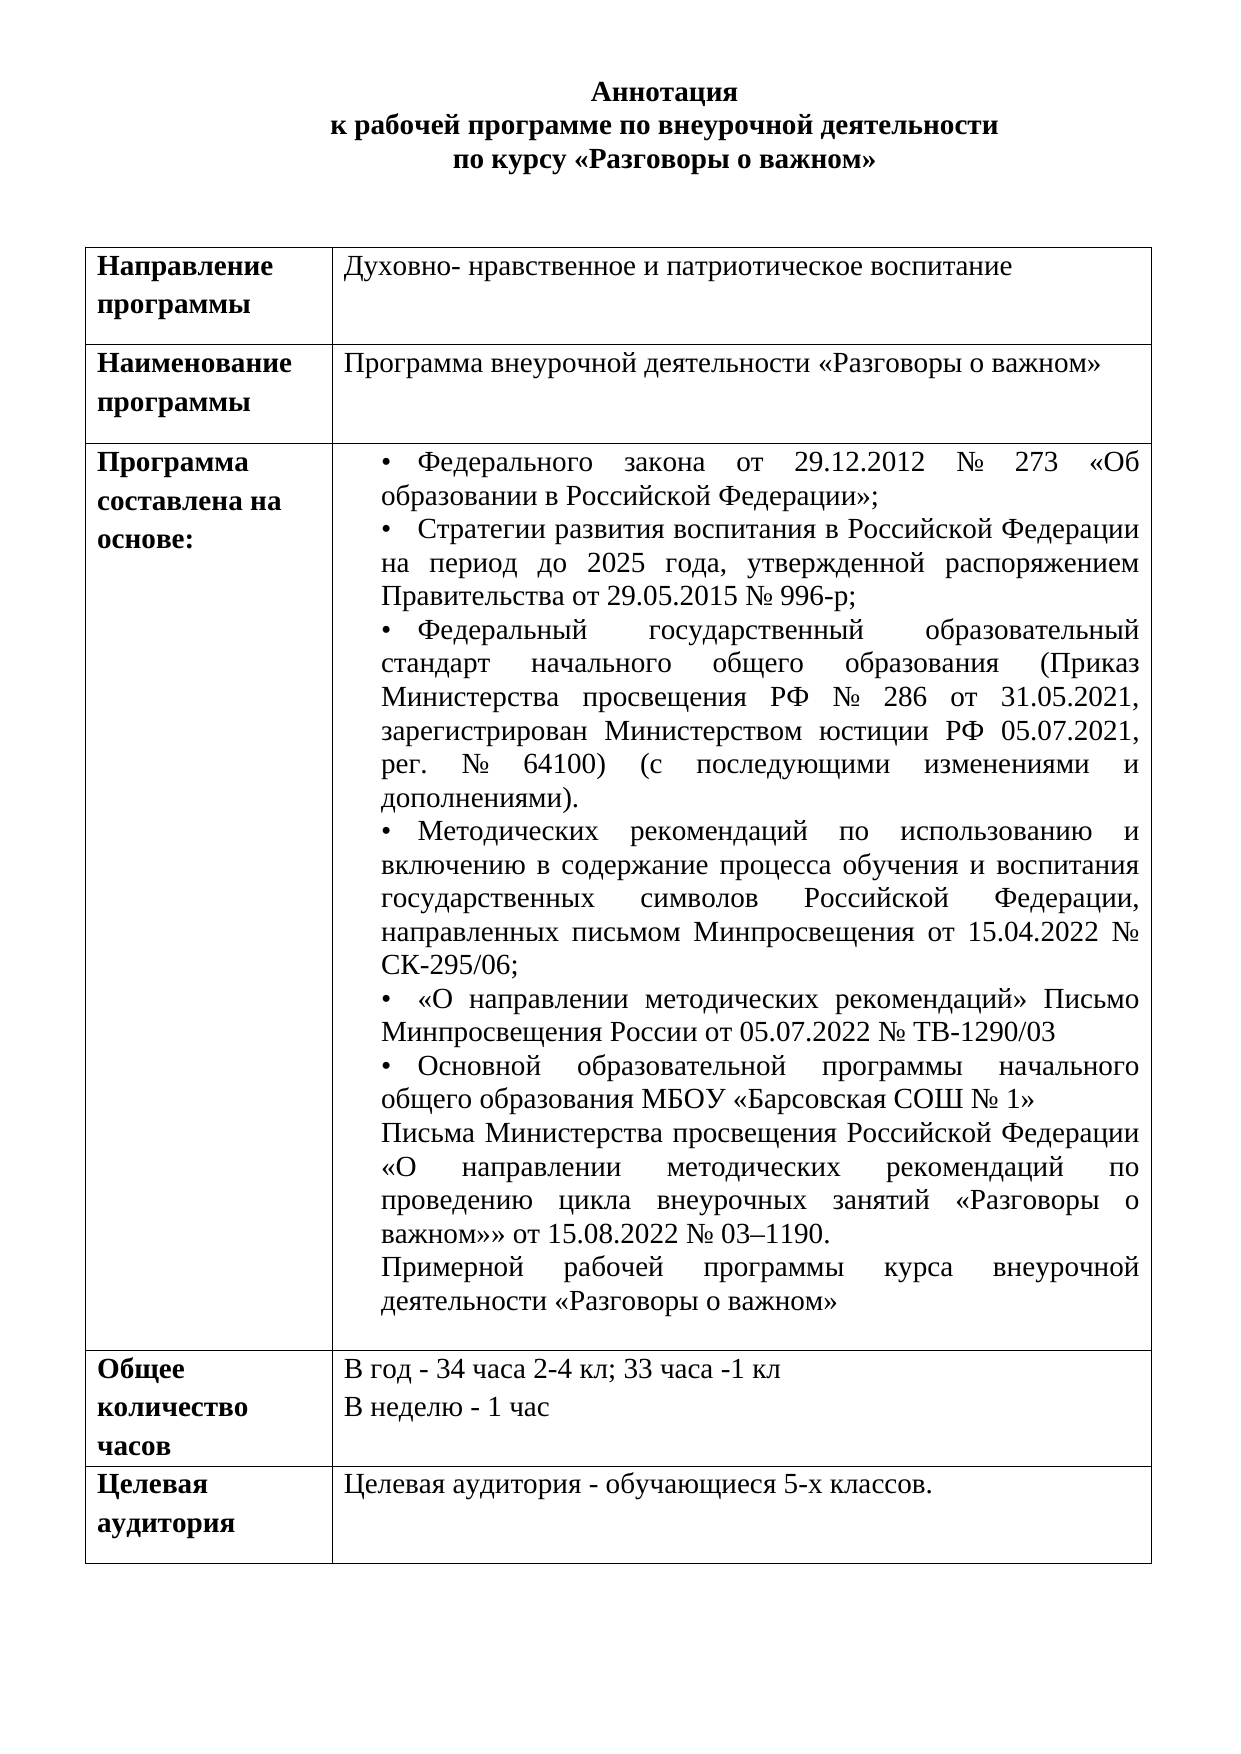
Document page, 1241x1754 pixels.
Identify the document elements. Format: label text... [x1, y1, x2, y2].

table_cell • Федерального закона от 29.12.2012 № 273 «Об образовании в Российской Федерации»; • Стратегии развития воспитания в Российской Федерации на период до 2025 года, утвержденной распоряжением Правительства от 29.05.2015 № 996-р; • Федеральный государственный образовательный стандарт начального общего образования (Приказ Министерства просвещения РФ № 286 от 31.05.2021, зарегистрирован Министерством юстиции РФ 05.07.2021, рег. № 64100) (с последующими изменениями и дополнениями). • Методических рекомендаций по использованию и включению в содержание процесса обучения и воспитания государственных символов Российской Федерации, направленных письмом Минпросвещения от 15.04.2022 № СК-295/06; • «О направлении методических рекомендаций» Письмо Минпросвещения России от 05.07.2022 № ТВ-1290/03 • Основной образовательной программы начального общего образования МБОУ «Барсовская СОШ № 1» Письма Министерства просвещения Российской Федерации «О направлении методических рекомендаций по проведению цикла внеурочных занятий «Разговоры о важном»» от 15.08.2022 № 03–1190. Примерной рабочей программы курса внеурочной деятельности «Разговоры о важном» [333, 444, 1151, 1350]
text к рабочей программе по внеурочной деятельности [177, 107, 1152, 141]
table_cell Общее количество часов [86, 1351, 332, 1466]
table_cell Целевая аудитория - обучающиеся 5-х классов. [333, 1467, 1151, 1563]
text Аннотация [177, 74, 1152, 107]
table_cell В год - 34 часа 2-4 кл; 33 часа -1 кл В неделю - 1 час [333, 1351, 1151, 1466]
table_header Духовно- нравственное и патриотическое воспитание [333, 248, 1151, 344]
table_cell Целевая аудитория [86, 1467, 332, 1563]
table_header Направление программы [86, 248, 332, 344]
table_cell Программа внеурочной деятельности «Разговоры о важном» [333, 345, 1151, 443]
table_cell Наименование программы [86, 345, 332, 443]
table_cell Программа составлена на основе: [86, 444, 332, 1350]
text по курсу «Разговоры о важном» [177, 141, 1152, 174]
